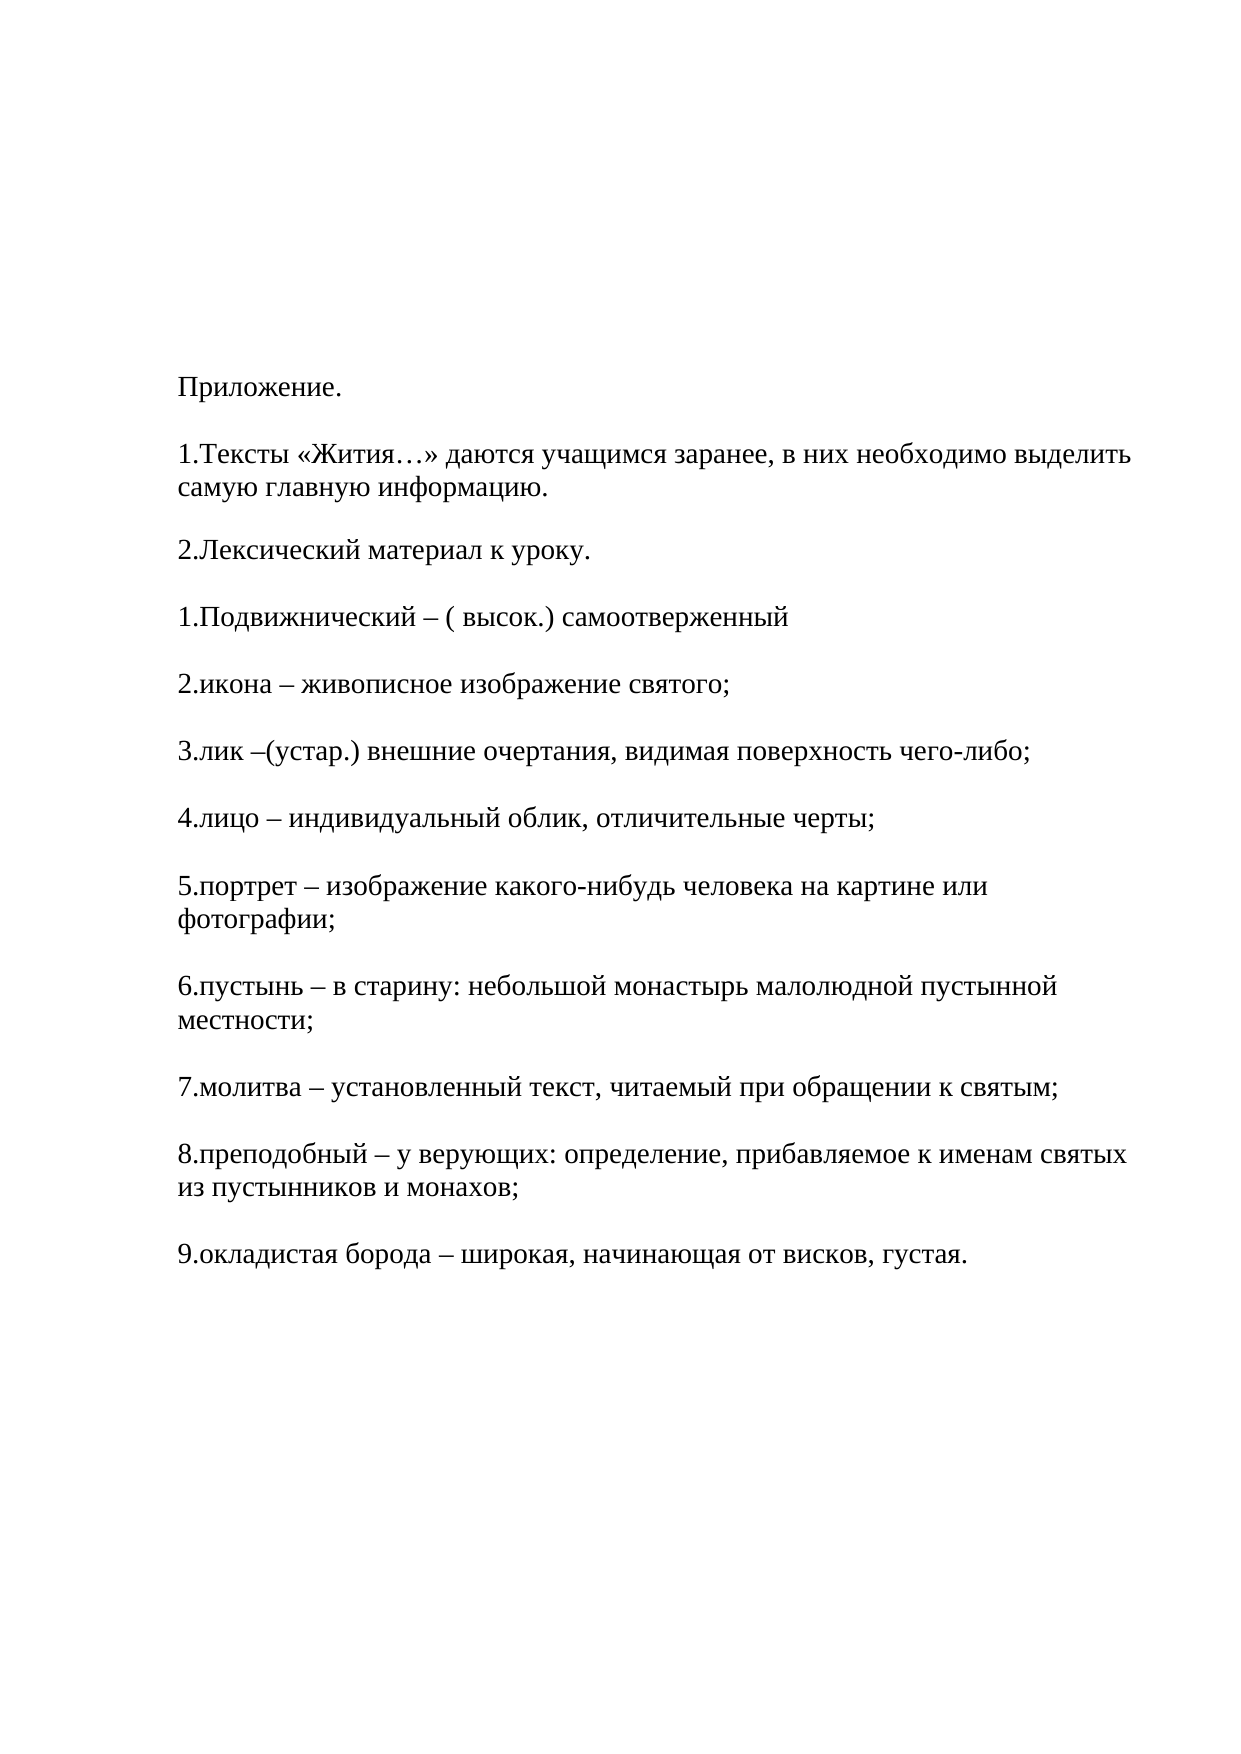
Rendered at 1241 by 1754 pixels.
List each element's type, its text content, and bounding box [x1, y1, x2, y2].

text Приложение. 1.Тексты «Жития…» даются учащимся заранее, в них необходимо выделить самую главную информацию. [177, 369, 1152, 503]
text 2.Лексический материал к уроку. 1.Подвижнический – ( высок.) самоотверженный 2.икона – живописное изображение святого; 3.лик –(устар.) внешние очертания, видимая поверхность чего-либо; 4.лицо – индивидуальный облик, отличительные черты; 5.портрет – изображение какого-нибудь человека на картине или фотографии; 6.пустынь – в старину: небольшой монастырь малолюдной пустынной местности; 7.молитва – установленный текст, читаемый при обращении к святым; 8.преподобный – у верующих: определение, прибавляемое к именам святых из пустынников и монахов; 9.окладистая борода – широкая, начинающая от висков, густая. [177, 532, 1152, 1372]
